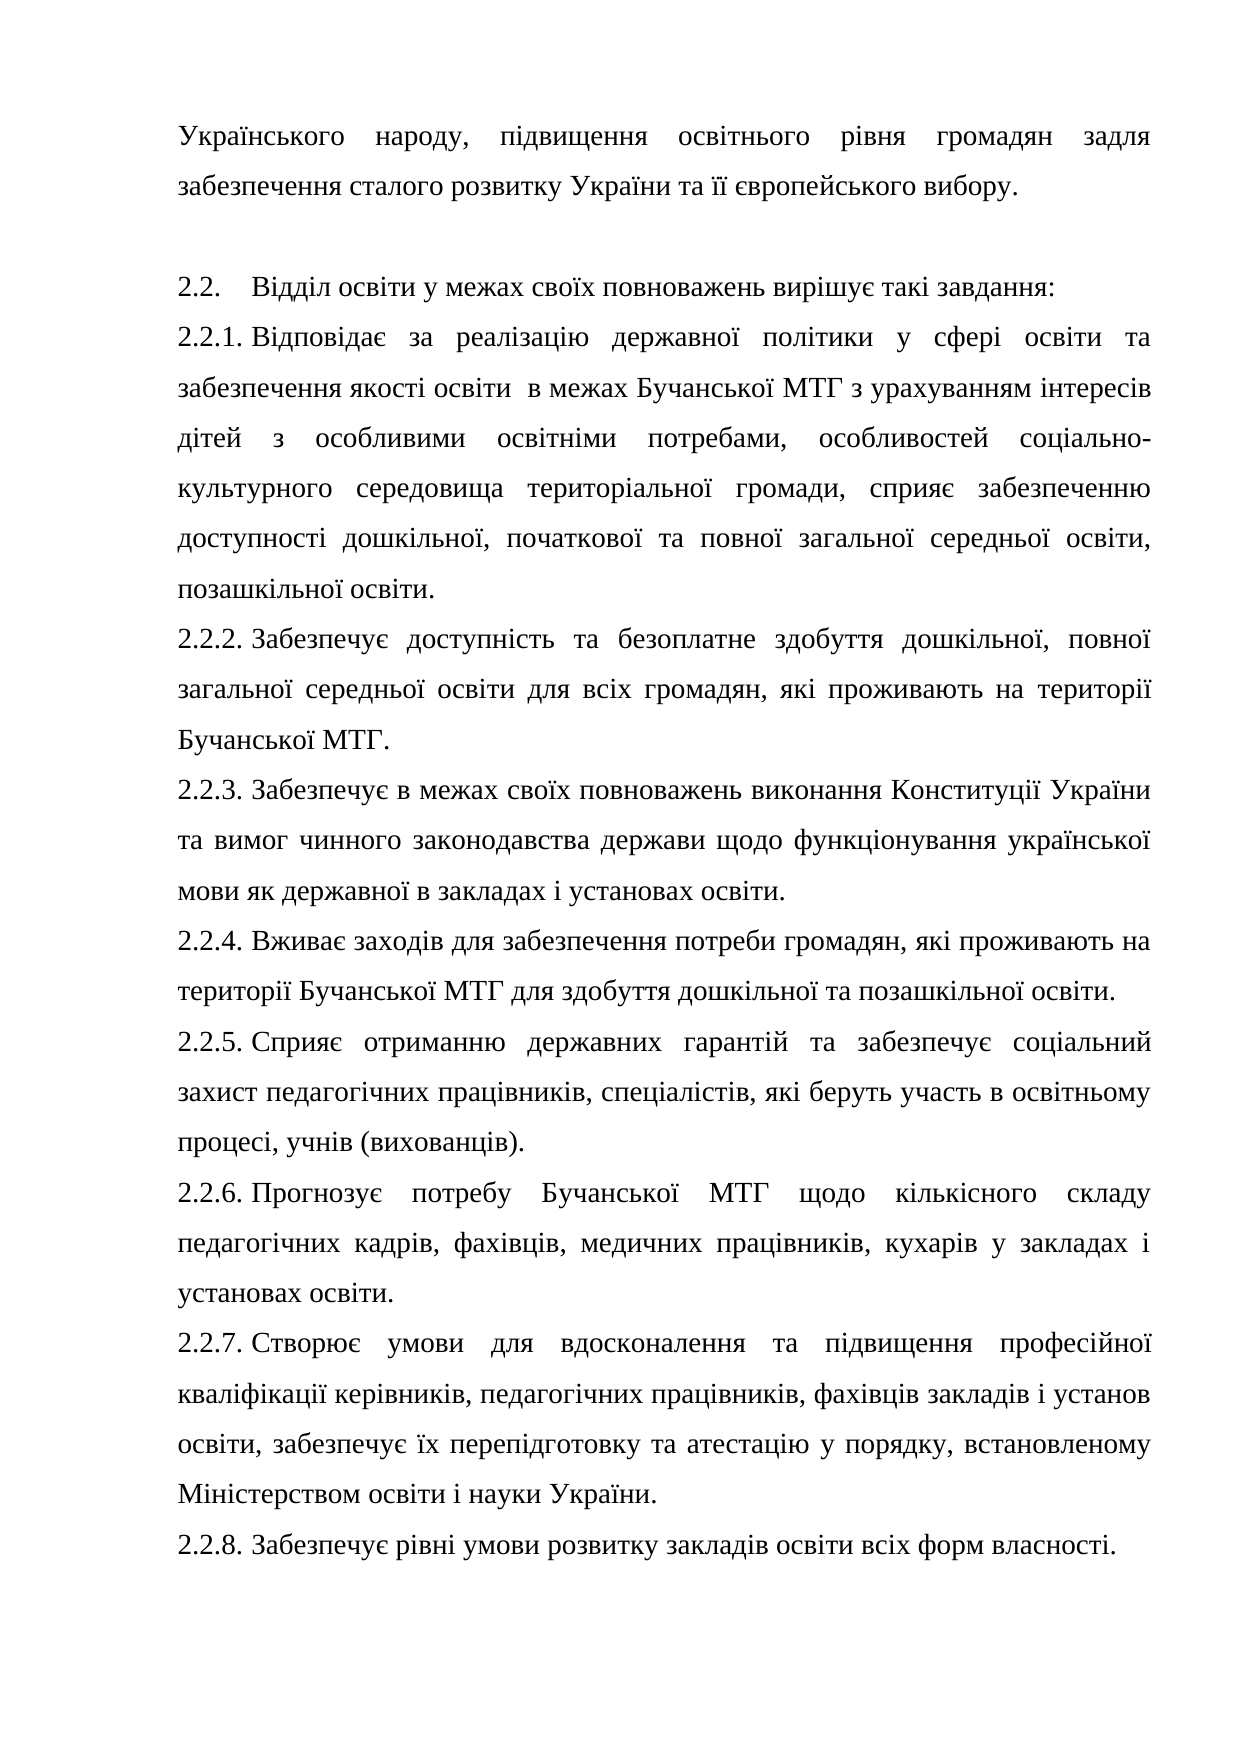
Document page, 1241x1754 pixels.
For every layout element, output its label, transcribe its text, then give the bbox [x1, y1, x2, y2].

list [177, 118, 1152, 202]
list Створює умови для вдосконалення та підвищення професійної кваліфікації керівників, педагогічних працівників, фахівців закладів і установ освіти, забезпечує їх перепідготовку та атестацію у порядку, встановленому Міністерством освіти і науки України. [177, 1326, 1152, 1510]
list Прогнозує потребу Бучанської МТГ щодо кількісного складу педагогічних кадрів, фахівців, медичних працівників, кухарів у закладах і установах освіти. [177, 1175, 1152, 1309]
list Відділ освіти у межах своїх повноважень вирішує такі завдання: [177, 269, 1152, 303]
list Відповідає за реалізацію державної політики у сфері освіти та забезпечення якості освіти в межах Бучанської МТГ з урахуванням інтересів дітей з особливими освітніми потребами, особливостей соціально-культурного середовища територіальної громади, сприяє забезпеченню доступності дошкільної, початкової та повної загальної середньої освіти, позашкільної освіти. [177, 319, 1152, 604]
list Забезпечує в межах своїх повноважень виконання Конституції України та вимог чинного законодавства держави щодо функціонування української мови як державної в закладах і установах освіти. [177, 772, 1152, 906]
list Вживає заходів для забезпечення потреби громадян, які проживають на території Бучанської МТГ для здобуття дошкільної та позашкільної освіти. [177, 923, 1152, 1007]
list Забезпечує рівні умови розвитку закладів освіти всіх форм власності. [177, 1527, 1152, 1560]
list Сприяє отриманню державних гарантій та забезпечує соціальний захист педагогічних працівників, спеціалістів, які беруть участь в освітньому процесі, учнів (вихованців). [177, 1024, 1152, 1158]
list Забезпечує доступність та безоплатне здобуття дошкільної, повної загальної середньої освіти для всіх громадян, які проживають на території Бучанської МТГ. [177, 621, 1152, 755]
